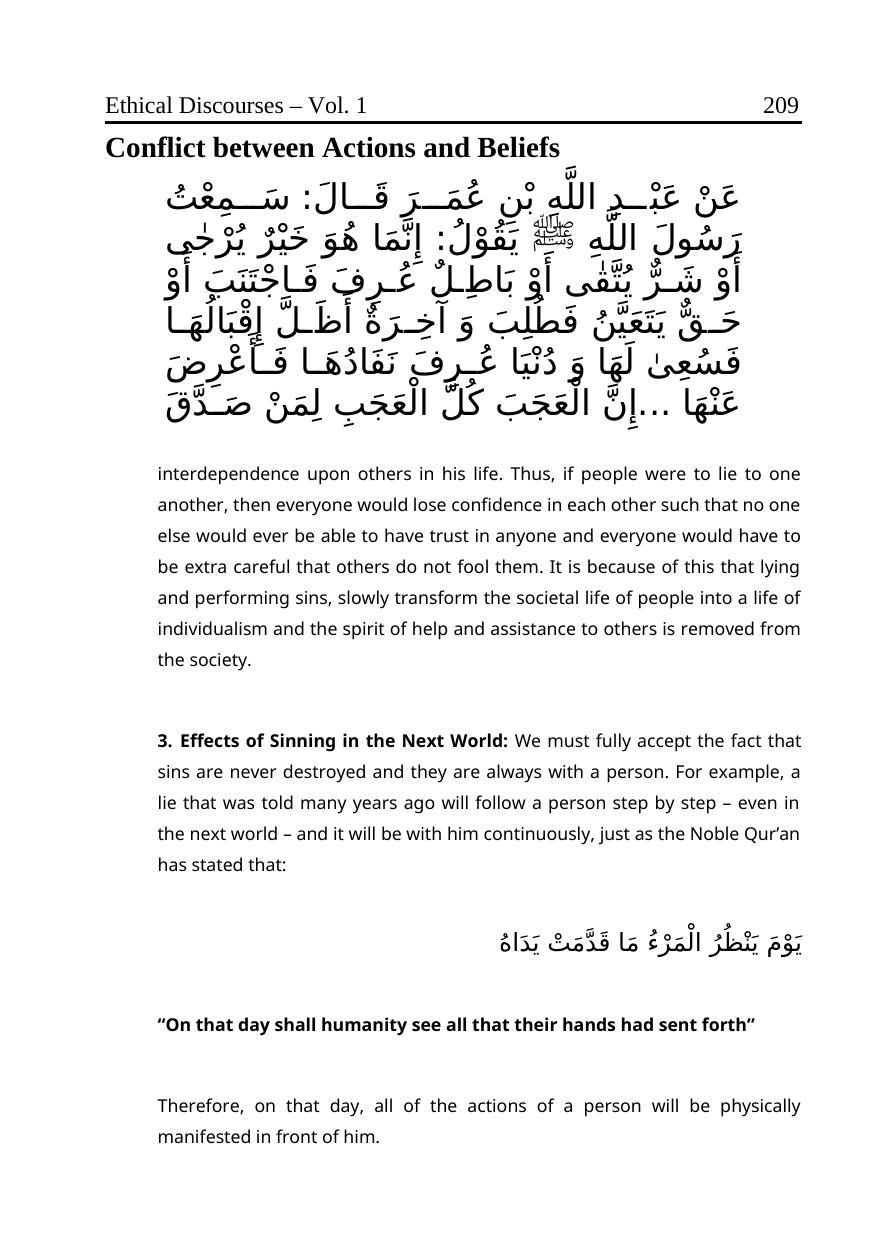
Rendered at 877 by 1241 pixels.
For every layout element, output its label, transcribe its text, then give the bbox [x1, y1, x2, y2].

subtitle Conflict between Actions and Beliefs [105, 131, 802, 164]
text عَنْ عَبْدِ اللَّهِ بْنِ عُمَرَ قَالَ: سَمِعْتُ رَسُولَ اللَّهِ ﷺ يَقُوْلُ: إِنَّمَا هُوَ خَيْرٌ يُرْجٰى أَوْ شَرٌّ يُتَّقٰى أَوْ بَاطِلٌ عُرِفَ فَاجْتَنَبَ أَوْ حَقٌّ يَتَعَيَّنُ فَطُلِبَ وَ آخِرَةٌ أَظَلَّ إِقْبَالُهَا فَسُعِىٰ لَهَا وَ دُنْيَا عُرِفَ نَفَادُهَا فَأَعْرِضَ عَنْهَا ...إِنَّ الْعَجَبَ كُلَّ الْعَجَبِ لِمَنْ صَدَّقَ بِدَارِ الْبَقَاءِ وَ هُوَ يَسْعٰى لِدَارِ الْفَنَاءِ وَ عَرَفَ أَنَّ رِضَي اللَّهِ فِي طَاعَتِهٖ وَ هُوَ يَسْعٰى فِي مُخَالَفَتِهٖ.‏ [165, 177, 742, 424]
